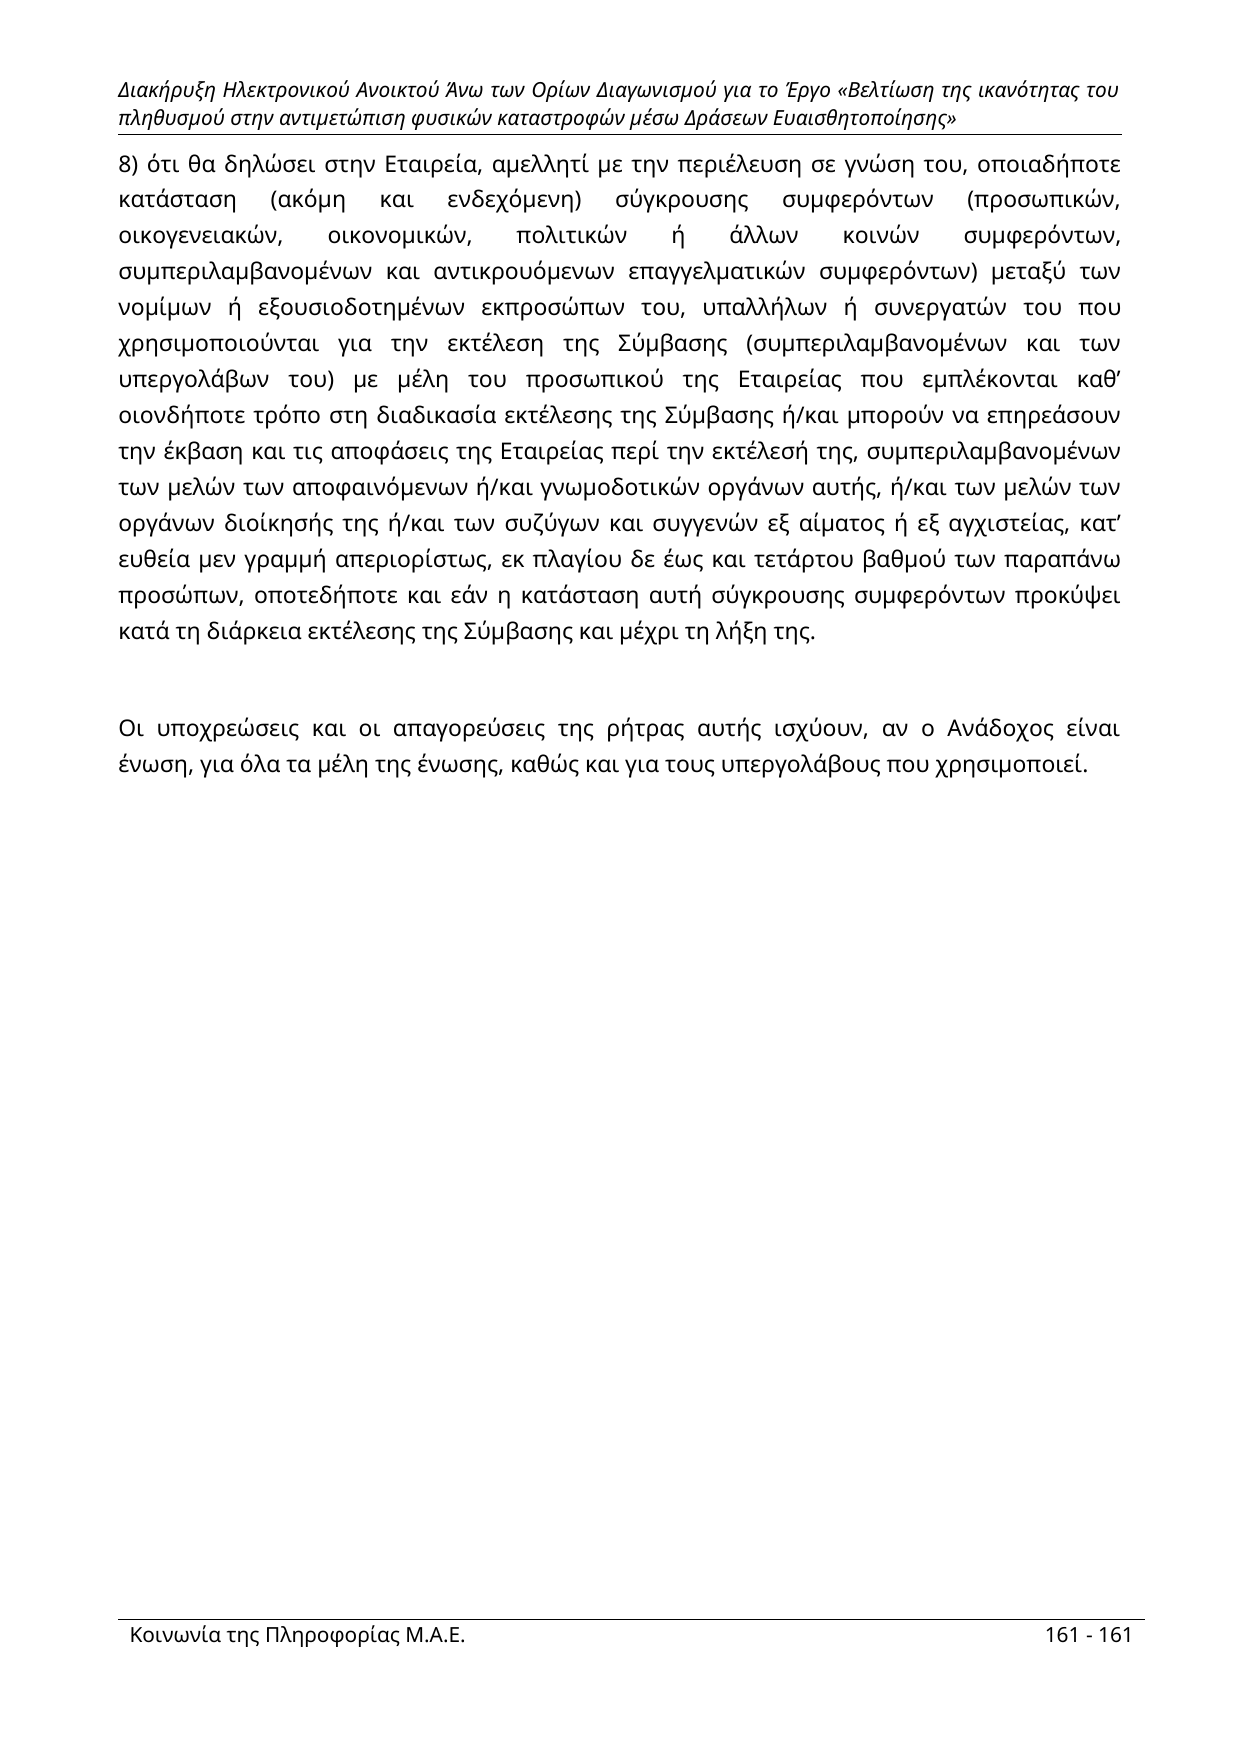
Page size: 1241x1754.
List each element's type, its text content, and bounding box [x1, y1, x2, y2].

text 8) ότι θα δηλώσει στην Εταιρεία, αμελλητί με την περιέλευση σε γνώση του, οποιαδήποτε κατάσταση (ακόμη και ενδεχόμενη) σύγκρουσης συμφερόντων (προσωπικών, οικογενειακών, οικονομικών, πολιτικών ή άλλων κοινών συμφερόντων, συμπεριλαμβανομένων και αντικρουόμενων επαγγελματικών συμφερόντων) μεταξύ των νομίμων ή εξουσιοδοτημένων εκπροσώπων του, υπαλλήλων ή συνεργατών του που χρησιμοποιούνται για την εκτέλεση της Σύμβασης (συμπεριλαμβανομένων και των υπεργολάβων του) με μέλη του προσωπικού της Εταιρείας που εμπλέκονται καθ’ οιονδήποτε τρόπο στη διαδικασία εκτέλεσης της Σύμβασης ή/και μπορούν να επηρεάσουν την έκβαση και τις αποφάσεις της Εταιρείας περί την εκτέλεσή της, συμπεριλαμβανομένων των μελών των αποφαινόμενων ή/και γνωμοδοτικών οργάνων αυτής, ή/και των μελών των οργάνων διοίκησής της ή/και των συζύγων και συγγενών εξ αίματος ή εξ αγχιστείας, κατ’ ευθεία μεν γραμμή απεριορίστως, εκ πλαγίου δε έως και τετάρτου βαθμού των παραπάνω προσώπων, οποτεδήποτε και εάν η κατάσταση αυτή σύγκρουσης συμφερόντων προκύψει κατά τη διάρκεια εκτέλεσης της Σύμβασης και μέχρι τη λήξη της. [118, 147, 1122, 646]
text Οι υποχρεώσεις και οι απαγορεύσεις της ρήτρας αυτής ισχύουν, αν ο Ανάδοχος είναι ένωση, για όλα τα μέλη της ένωσης, καθώς και για τους υπεργολάβους που χρησιμοποιεί. [118, 712, 1122, 779]
